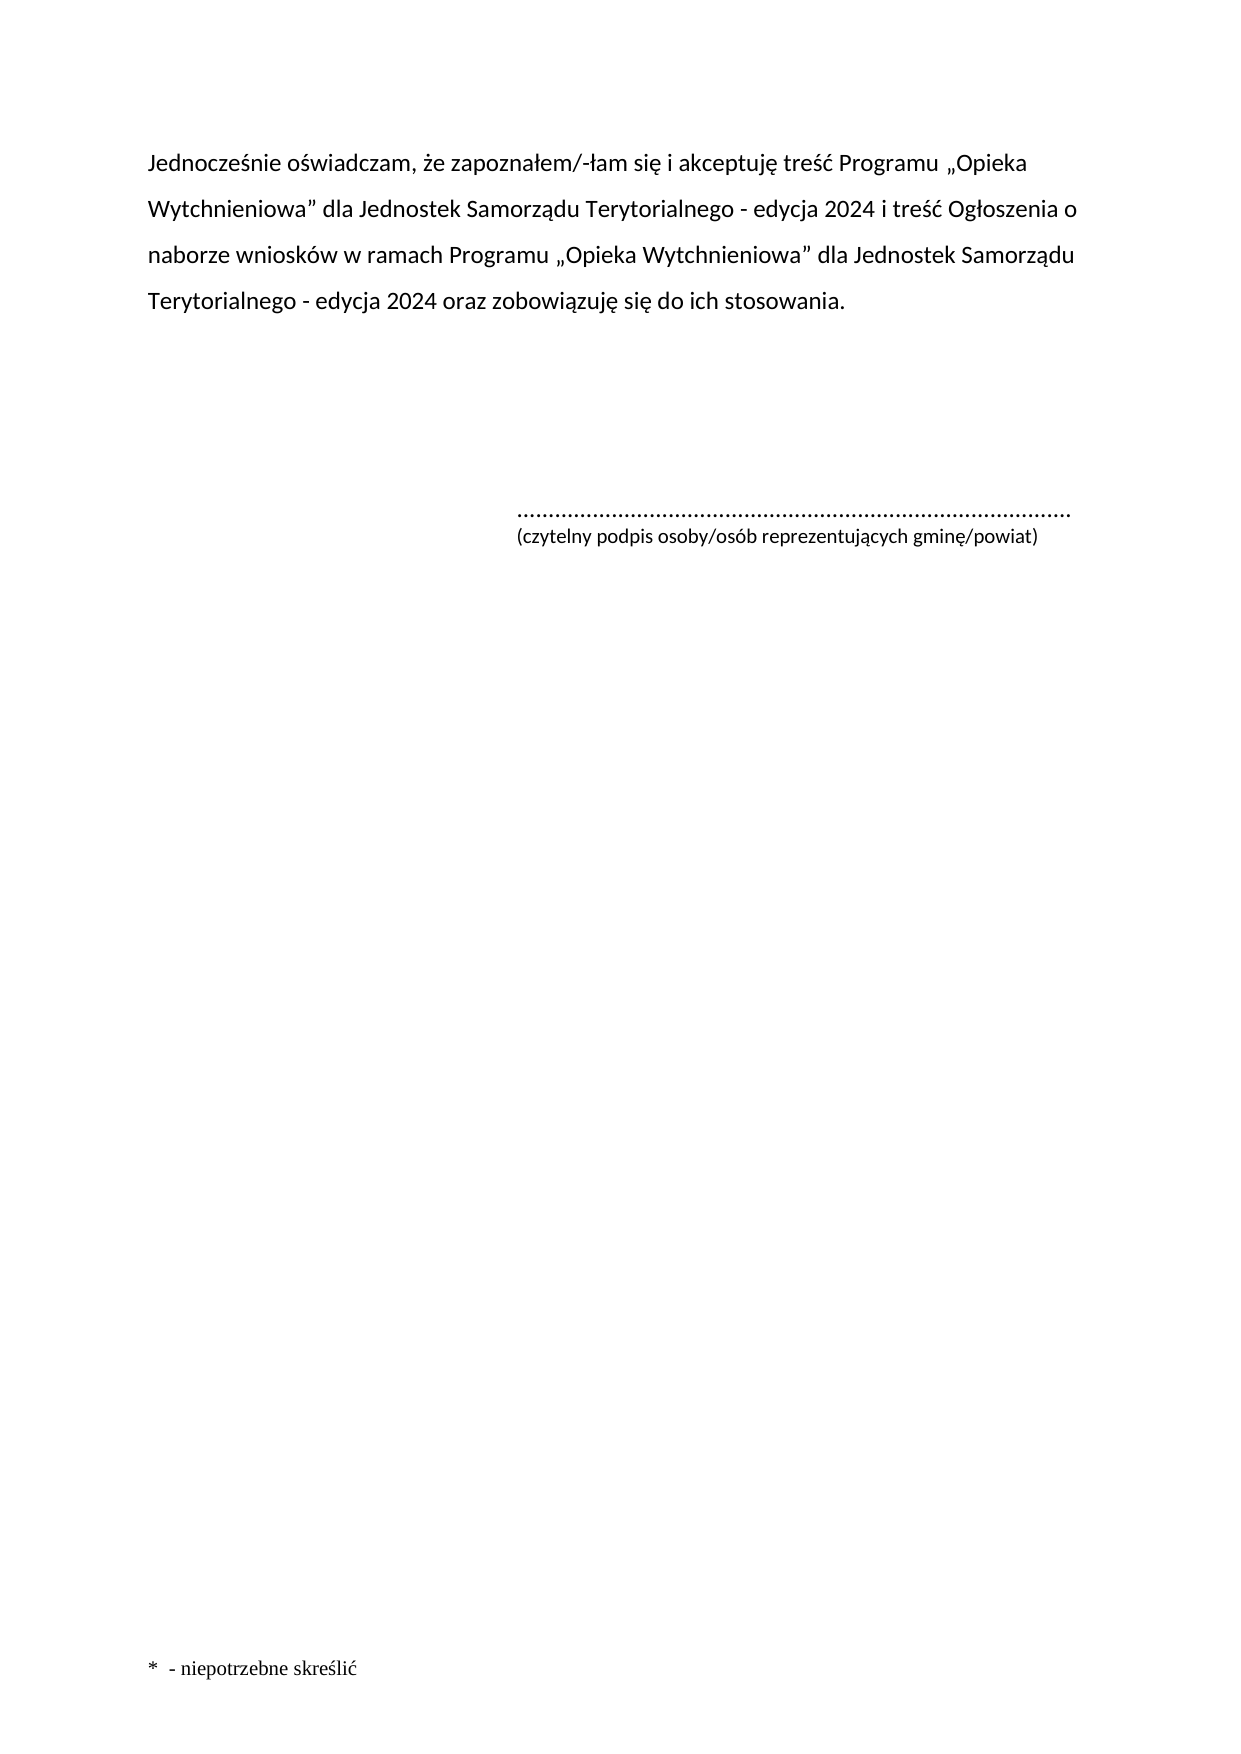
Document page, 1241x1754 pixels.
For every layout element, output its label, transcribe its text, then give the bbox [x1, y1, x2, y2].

text Jednocześnie oświadczam, że zapoznałem/-łam się i akceptuję treść Programu „Opieka Wytchnieniowa” dla Jednostek Samorządu Terytorialnego - edycja 2024 i treść Ogłoszenia o naborze wniosków w ramach Programu „Opieka Wytchnieniowa” dla Jednostek Samorządu Terytorialnego - edycja 2024 oraz zobowiązuję się do ich stosowania. [148, 148, 1093, 315]
text ........................................................................................ [516, 493, 1093, 523]
text (czytelny podpis osoby/osób reprezentujących gminę/powiat) [516, 523, 1093, 549]
